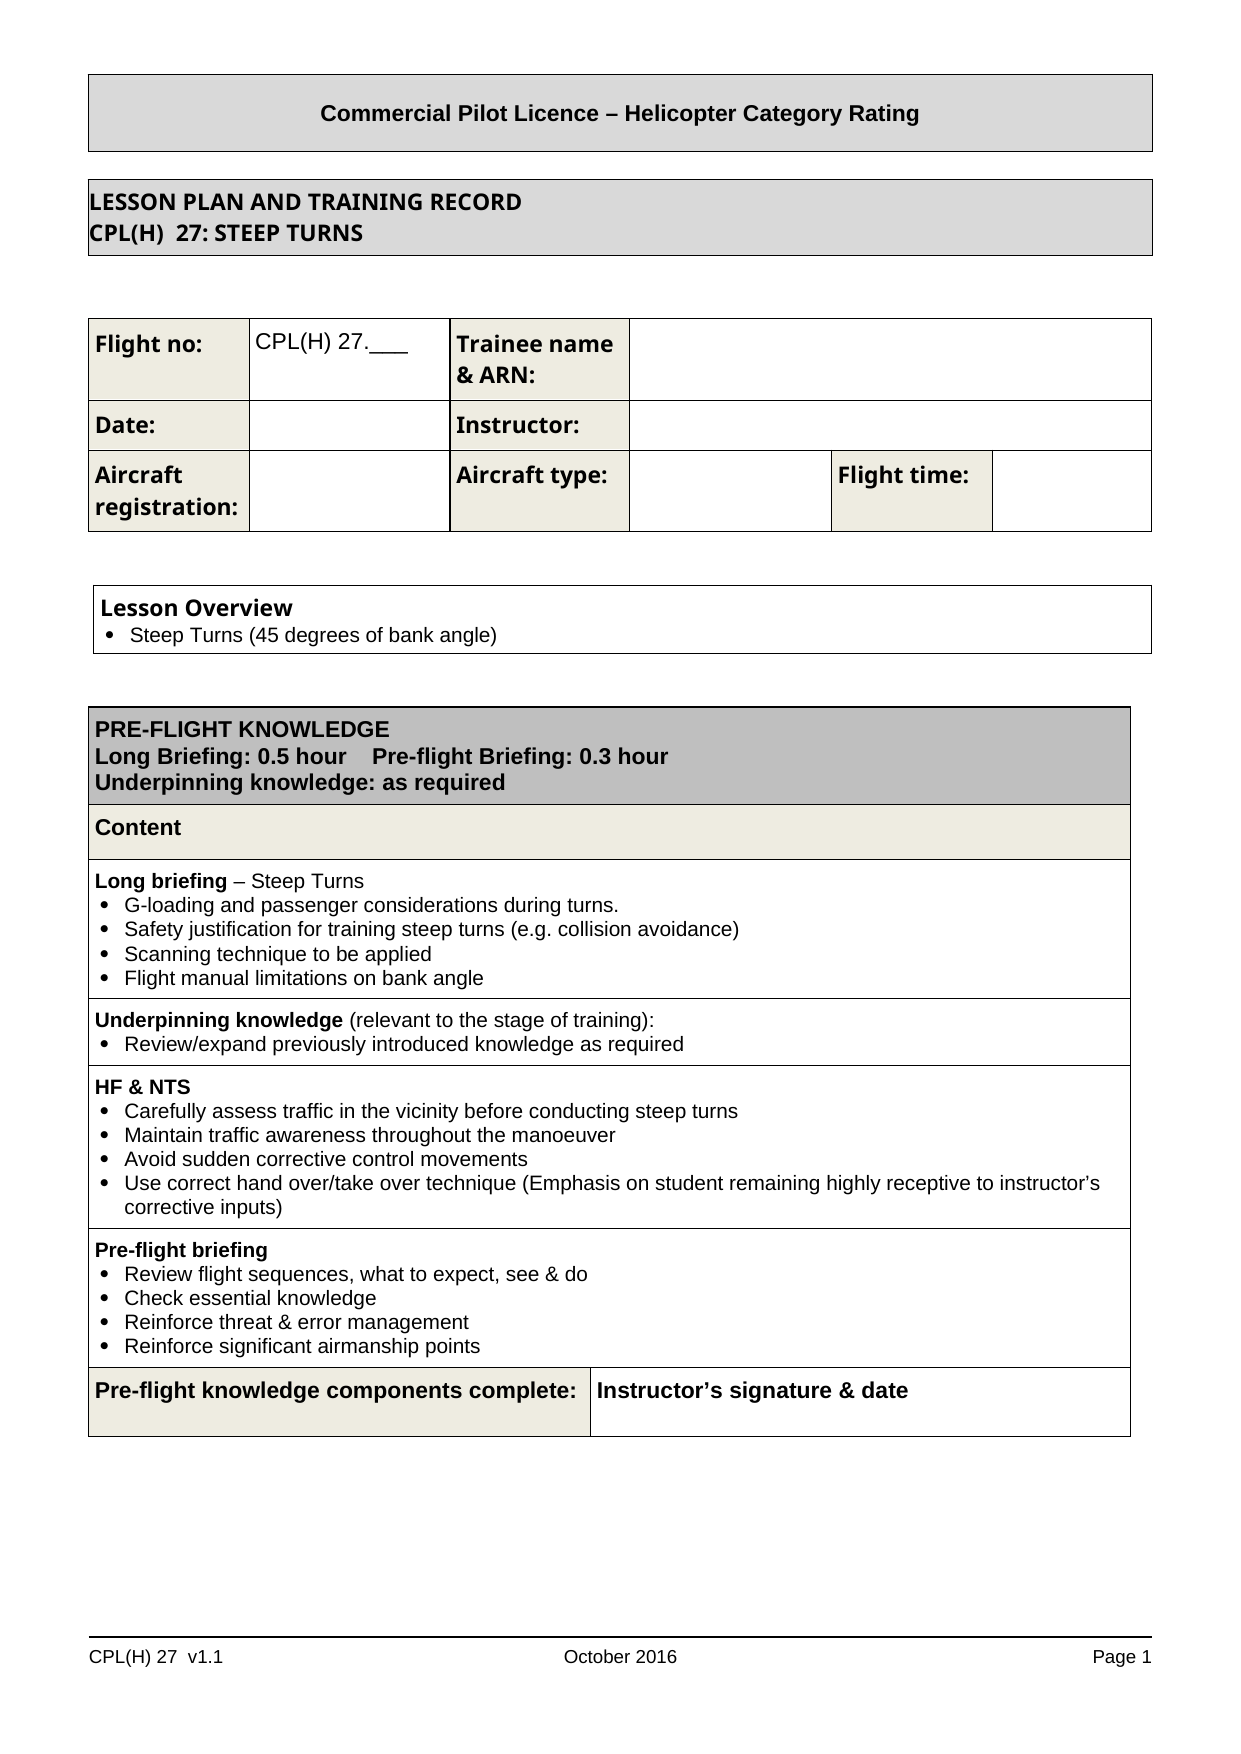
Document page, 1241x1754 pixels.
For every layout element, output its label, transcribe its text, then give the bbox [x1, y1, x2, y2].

table_cell Content [89, 805, 1130, 859]
table_header PRE-FLIGHT KNOWLEDGE Long Briefing: 0.5 hour Pre-flight Briefing: 0.3 hour Underpinning knowledge: as required [89, 708, 1130, 804]
table_cell [630, 401, 1151, 449]
table_header Trainee name & ARN: [451, 319, 629, 399]
table_header CPL(H) 27.___ [250, 319, 449, 399]
table_cell Aircraft registration: [89, 451, 249, 531]
table_cell Instructor: [451, 401, 629, 449]
table_header [630, 319, 1151, 399]
table_cell Underpinning knowledge (relevant to the stage of training): Review/expand previously introduced knowledge as required [89, 999, 1130, 1065]
table_cell [250, 451, 449, 531]
table_cell Flight time: [832, 451, 992, 531]
table_header Lesson Overview Steep Turns (45 degrees of bank angle) [94, 586, 1151, 653]
table_cell HF & NTS Carefully assess traffic in the vicinity before conducting steep turns Maintain traffic awareness throughout the manoeuver Avoid sudden corrective control movements Use correct hand over/take over technique (Emphasis on student remaining highly receptive to instructor’s corrective inputs) [89, 1066, 1130, 1228]
table_cell [250, 401, 449, 449]
table_cell Aircraft type: [451, 451, 629, 531]
table_header Flight no: [89, 319, 249, 399]
table_cell [630, 451, 831, 531]
table_cell Instructor’s signature & date [591, 1368, 1130, 1436]
table_cell Long briefing – Steep Turns G-loading and passenger considerations during turns. Safety justification for training steep turns (e.g. collision avoidance) Scanning technique to be applied Flight manual limitations on bank angle [89, 860, 1130, 998]
table_cell Date: [89, 401, 249, 449]
table_cell [993, 451, 1151, 531]
table_cell Pre-flight knowledge components complete: [89, 1368, 590, 1436]
table_cell Pre-flight briefing Review flight sequences, what to expect, see & do Check essential knowledge Reinforce threat & error management Reinforce significant airmanship points [89, 1229, 1130, 1367]
